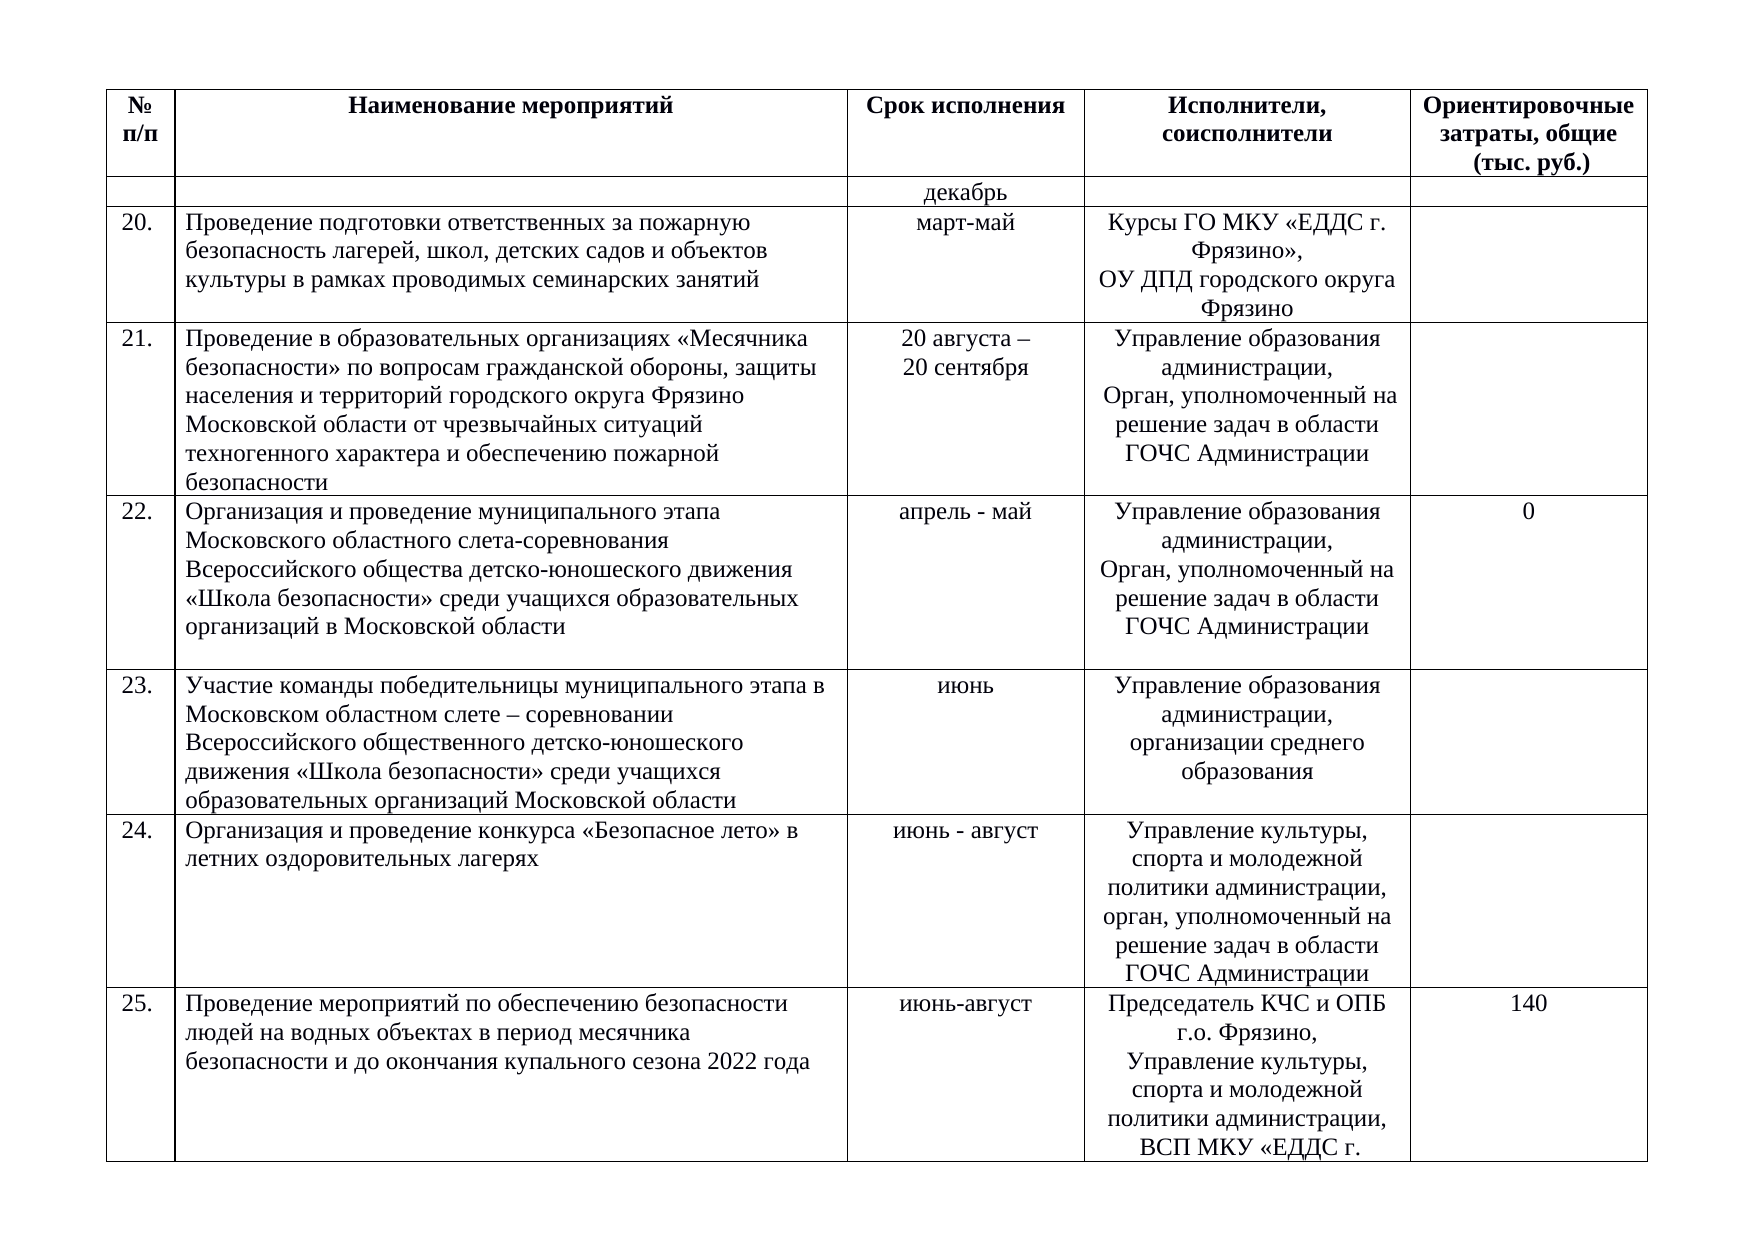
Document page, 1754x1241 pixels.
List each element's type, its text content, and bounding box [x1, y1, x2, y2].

table_cell [107, 207, 174, 322]
table_header Срок исполнения [848, 90, 1084, 176]
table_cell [1085, 177, 1410, 206]
table_cell Участие команды победительницы муниципального этапа в Московском областном слете – соревновании Всероссийского общественного детско-юношеского движения «Школа безопасности» среди учащихся образовательных организаций Московской области [176, 670, 847, 814]
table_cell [176, 177, 847, 206]
table_cell [107, 496, 174, 669]
table_cell Проведение подготовки ответственных за пожарную безопасность лагерей, школ, детских садов и объектов культуры в рамках проводимых семинарских занятий [176, 207, 847, 322]
table_cell Управление образования администрации, Орган, уполномоченный на решение задач в области ГОЧС Администрации [1085, 496, 1410, 669]
table_cell [107, 323, 174, 495]
table_header Ориентировочные затраты, общие (тыс. руб.) [1411, 90, 1647, 176]
table_cell [107, 815, 174, 987]
table_cell Управление образования администрации, Орган, уполномоченный на решение задач в области ГОЧС Администрации [1085, 323, 1410, 495]
table_cell 0 [1411, 496, 1647, 669]
table_cell [107, 988, 174, 1161]
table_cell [176, 988, 847, 1161]
table_header Исполнители, соисполнители [1085, 90, 1410, 176]
table_cell Управление культуры, спорта и молодежной политики администрации, орган, уполномоченный на решение задач в области ГОЧС Администрации [1085, 815, 1410, 987]
table_cell [1411, 323, 1647, 495]
table_cell [107, 177, 174, 206]
table_cell март-май [848, 207, 1084, 322]
table_cell Организация и проведение муниципального этапа Московского областного слета-соревнования Всероссийского общества детско-юношеского движения «Школа безопасности» среди учащихся образовательных организаций в Московской области [176, 496, 847, 669]
table_cell март июнь сентябрь декабрь [848, 177, 1084, 206]
table_cell июнь - август [848, 815, 1084, 987]
table_cell Организация и проведение конкурса «Безопасное лето» в летних оздоровительных лагерях [176, 815, 847, 987]
table_cell [1411, 207, 1647, 322]
table_cell 20 августа – 20 сентября [848, 323, 1084, 495]
table_cell Курсы ГО МКУ «ЕДДС г. Фрязино», ОУ ДПД городского округа Фрязино [1085, 207, 1410, 322]
table_cell [1411, 815, 1647, 987]
table_cell [107, 670, 174, 814]
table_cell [1085, 988, 1410, 1161]
table_header № п/п [107, 90, 174, 176]
table_cell [1411, 670, 1647, 814]
table_cell апрель - май [848, 496, 1084, 669]
table_cell Проведение в образовательных организациях «Месячника безопасности» по вопросам гражданской обороны, защиты населения и территорий городского округа Фрязино Московской области от чрезвычайных ситуаций техногенного характера и обеспечению пожарной безопасности [176, 323, 847, 495]
table_cell июнь-август [848, 988, 1084, 1161]
table_header Наименование мероприятий [176, 90, 847, 176]
table_cell [1411, 177, 1647, 206]
table_cell Управление образования администрации, организации среднего образования [1085, 670, 1410, 814]
table_cell июнь [848, 670, 1084, 814]
table_cell 140 [1411, 988, 1647, 1161]
